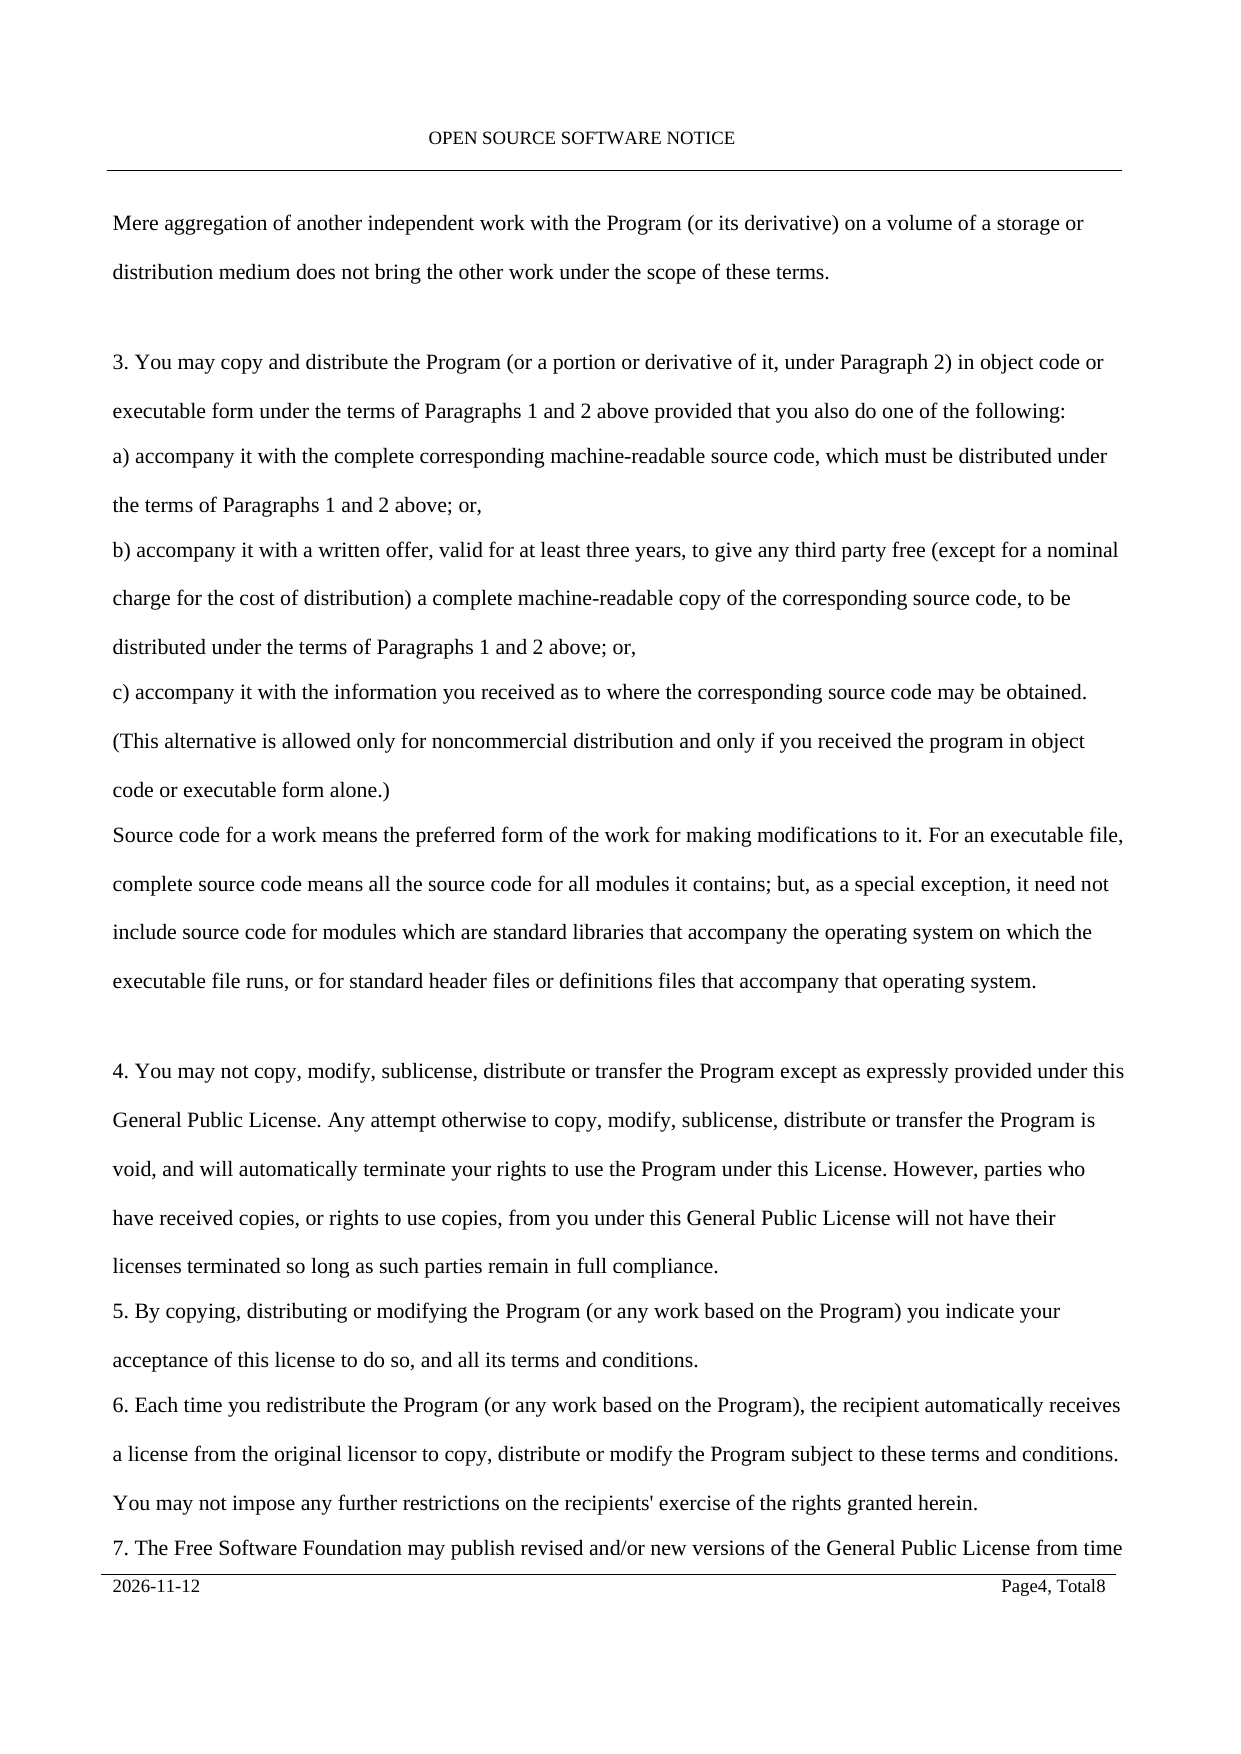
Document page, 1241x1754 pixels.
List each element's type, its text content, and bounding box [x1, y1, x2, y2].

text Mere aggregation of another independent work with the Program (or its derivative) on a volume of a storage or distribution medium does not bring the other work under the scope of these terms. [112, 206, 1128, 288]
text 6. Each time you redistribute the Program (or any work based on the Program), the recipient automatically receives a license from the original licensor to copy, distribute or modify the Program subject to these terms and conditions. You may not impose any further restrictions on the recipients' exercise of the rights granted herein. [112, 1389, 1128, 1519]
text b) accompany it with a written offer, valid for at least three years, to give any third party free (except for a nominal charge for the cost of distribution) a complete machine-readable copy of the corresponding source code, to be distributed under the terms of Paragraphs 1 and 2 above; or, [112, 533, 1128, 663]
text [112, 1531, 1128, 1564]
text 4. You may not copy, modify, sublicense, distribute or transfer the Program except as expressly provided under this General Public License. Any attempt otherwise to copy, modify, sublicense, distribute or transfer the Program is void, and will automatically terminate your rights to use the Program under this License. However, parties who have received copies, or rights to use copies, from you under this General Public License will not have their licenses terminated so long as such parties remain in full compliance. [112, 1055, 1128, 1282]
text 5. By copying, distributing or modifying the Program (or any work based on the Program) you indicate your acceptance of this license to do so, and all its terms and conditions. [112, 1295, 1128, 1376]
text a) accompany it with the complete corresponding machine-readable source code, which must be distributed under the terms of Paragraphs 1 and 2 above; or, [112, 439, 1128, 520]
text Source code for a work means the preferred form of the work for making modifications to it. For an executable file, complete source code means all the source code for all modules it contains; but, as a special exception, it need not include source code for modules which are standard libraries that accompany the operating system on which the executable file runs, or for standard header files or definitions files that accompany that operating system. [112, 818, 1128, 997]
text c) accompany it with the information you received as to where the corresponding source code may be obtained. (This alternative is allowed only for noncommercial distribution and only if you received the program in object code or executable form alone.) [112, 676, 1128, 806]
text 3. You may copy and distribute the Program (or a portion or derivative of it, under Paragraph 2) in object code or executable form under the terms of Paragraphs 1 and 2 above provided that you also do one of the following: [112, 345, 1128, 427]
